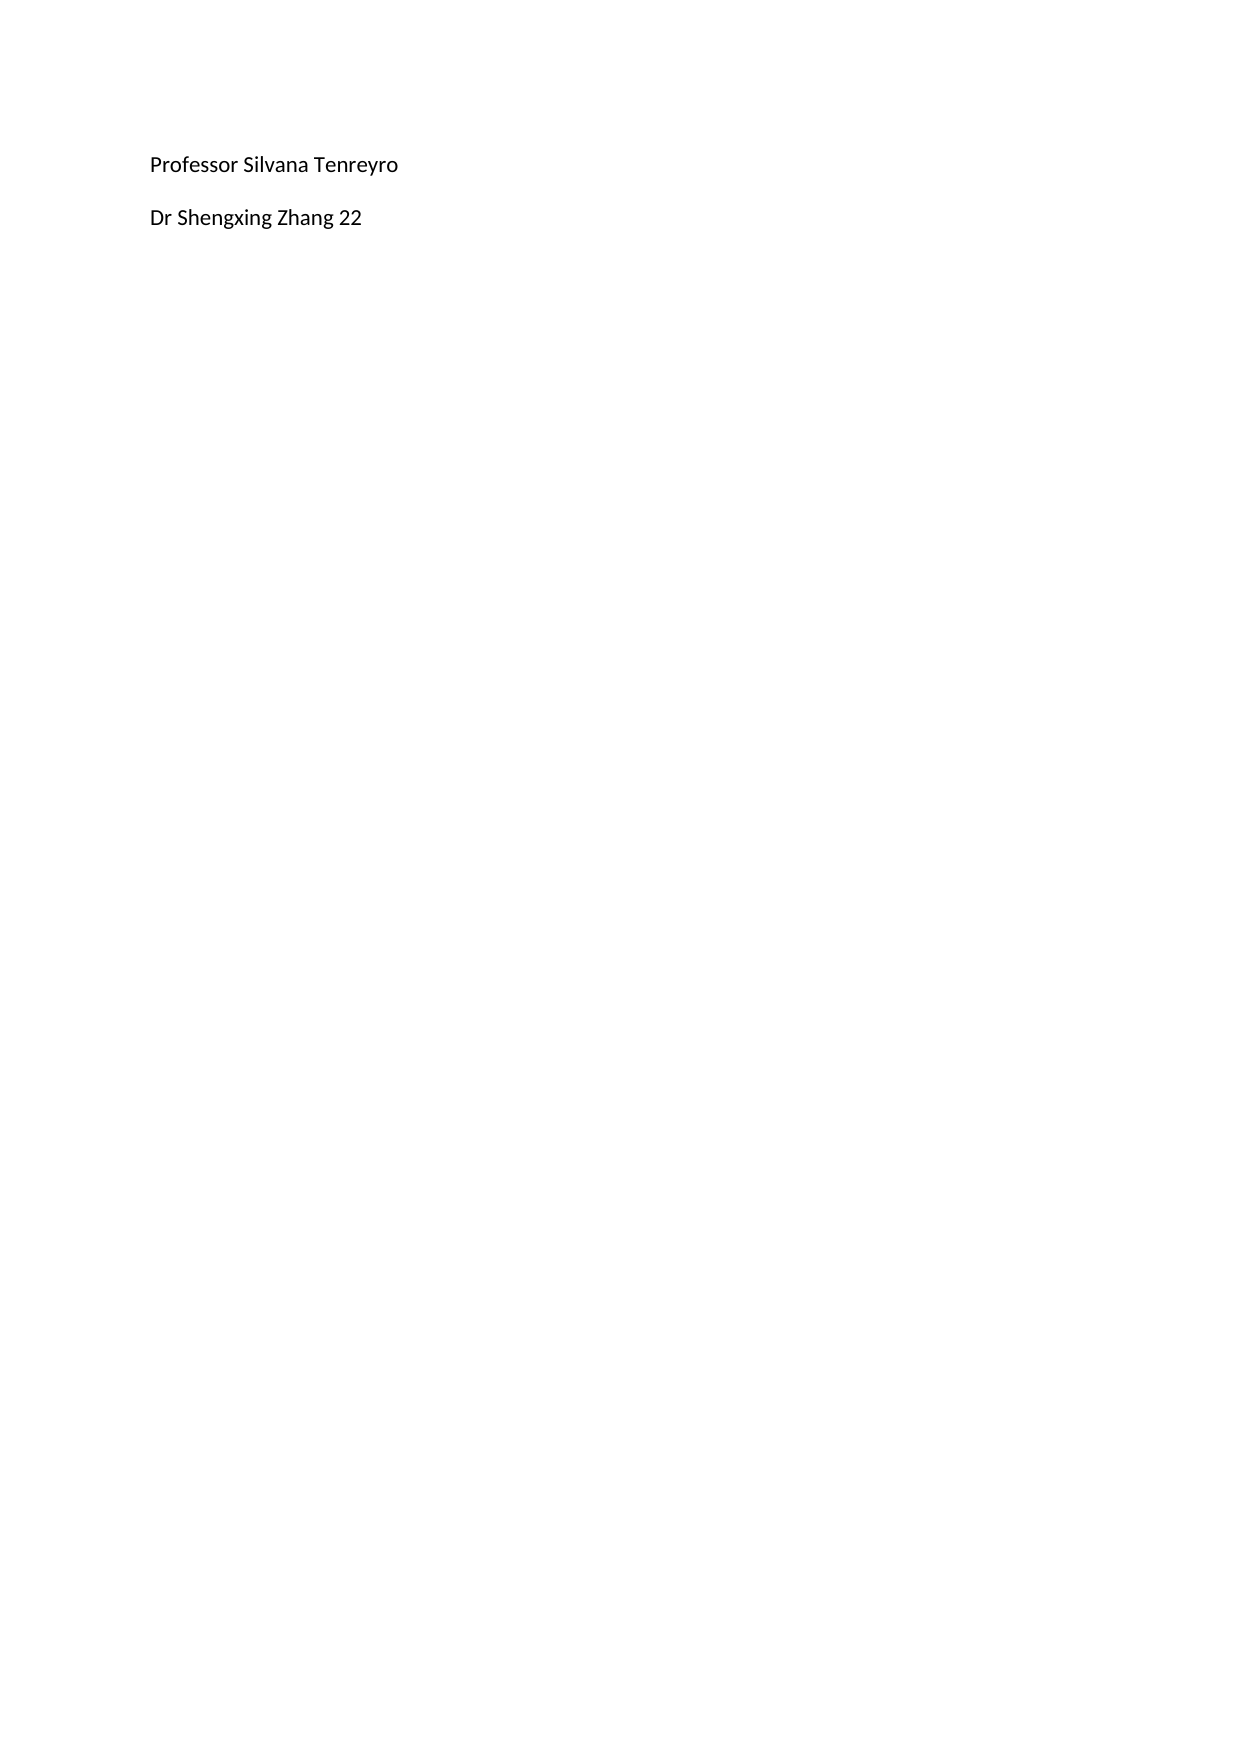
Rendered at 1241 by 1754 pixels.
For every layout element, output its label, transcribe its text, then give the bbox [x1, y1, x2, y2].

text Professor Silvana Tenreyro [150, 150, 1090, 178]
text Dr Shengxing Zhang 22 [150, 203, 1090, 231]
